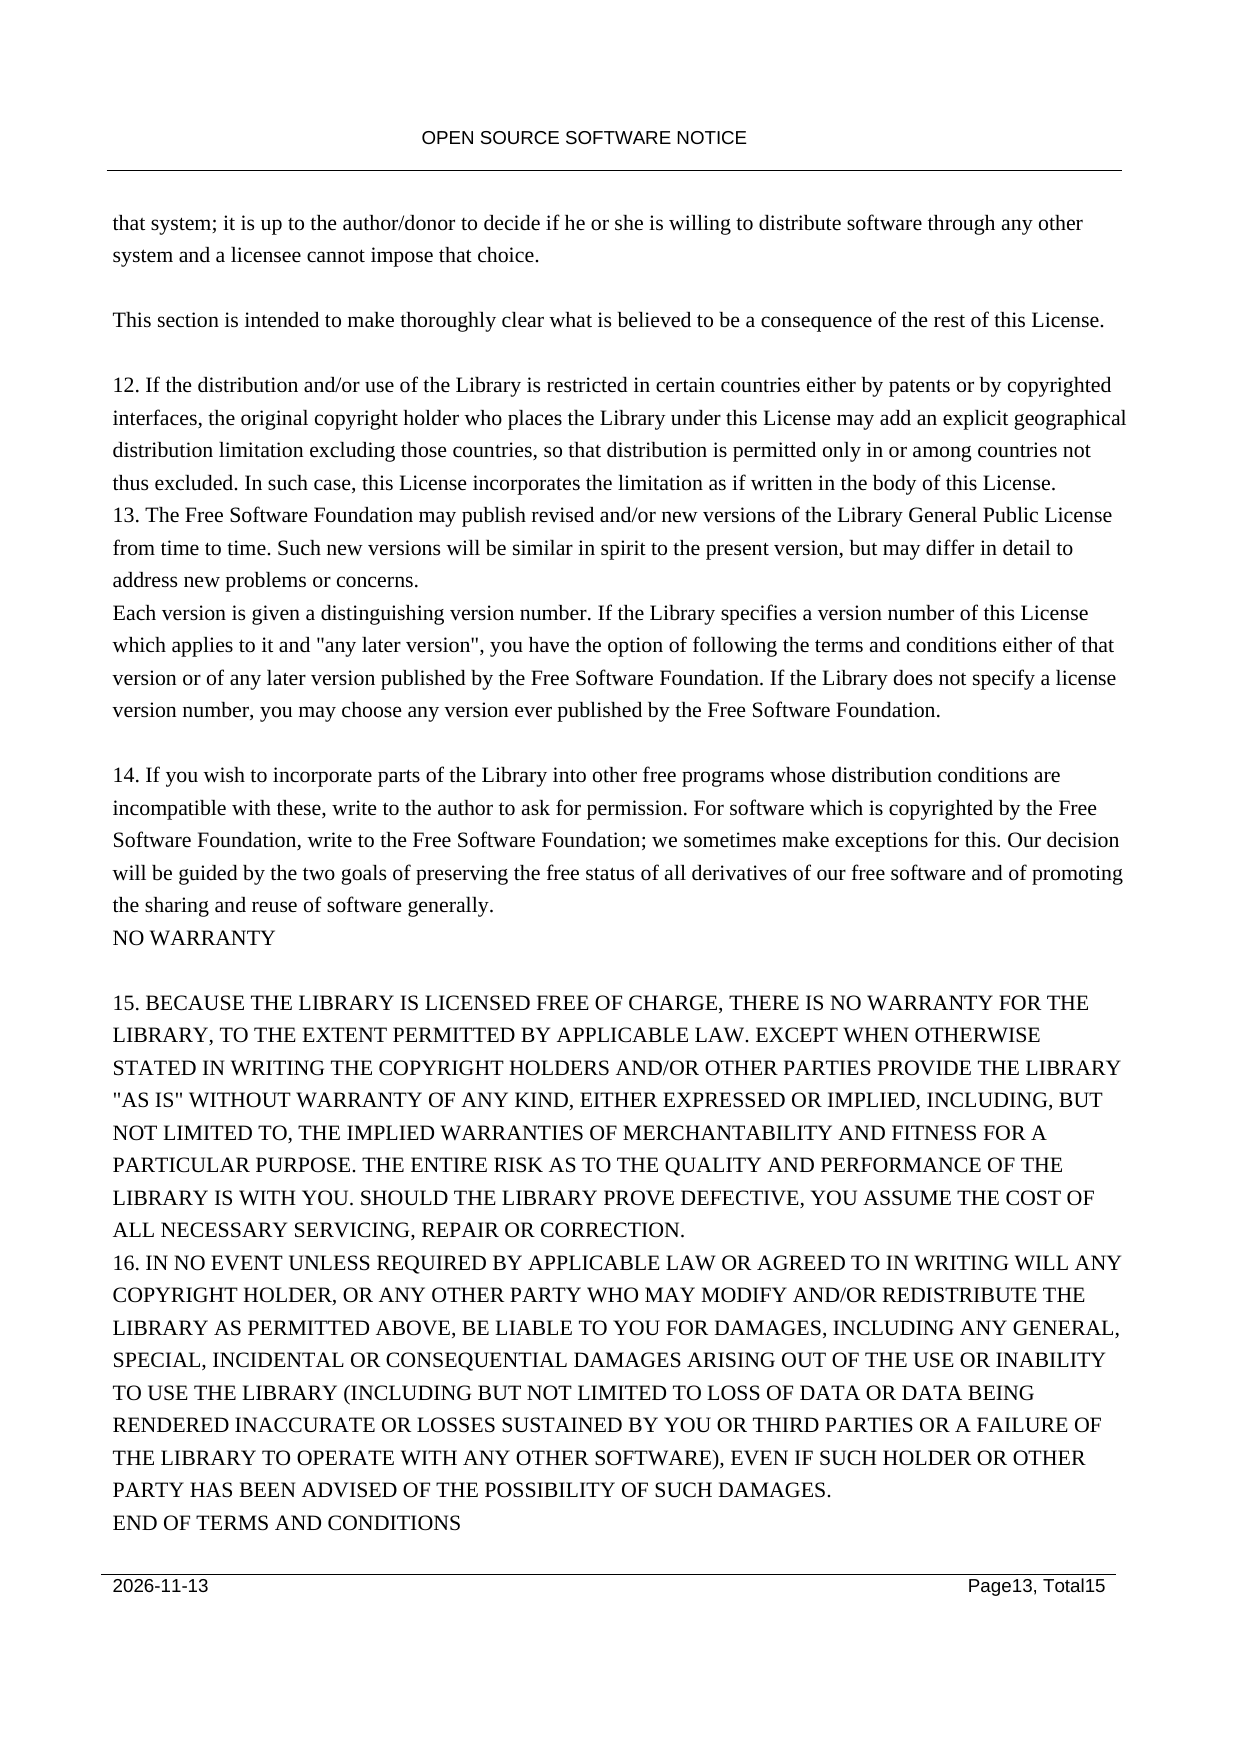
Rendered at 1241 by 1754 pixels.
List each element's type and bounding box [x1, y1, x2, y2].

text [112, 206, 1128, 1539]
